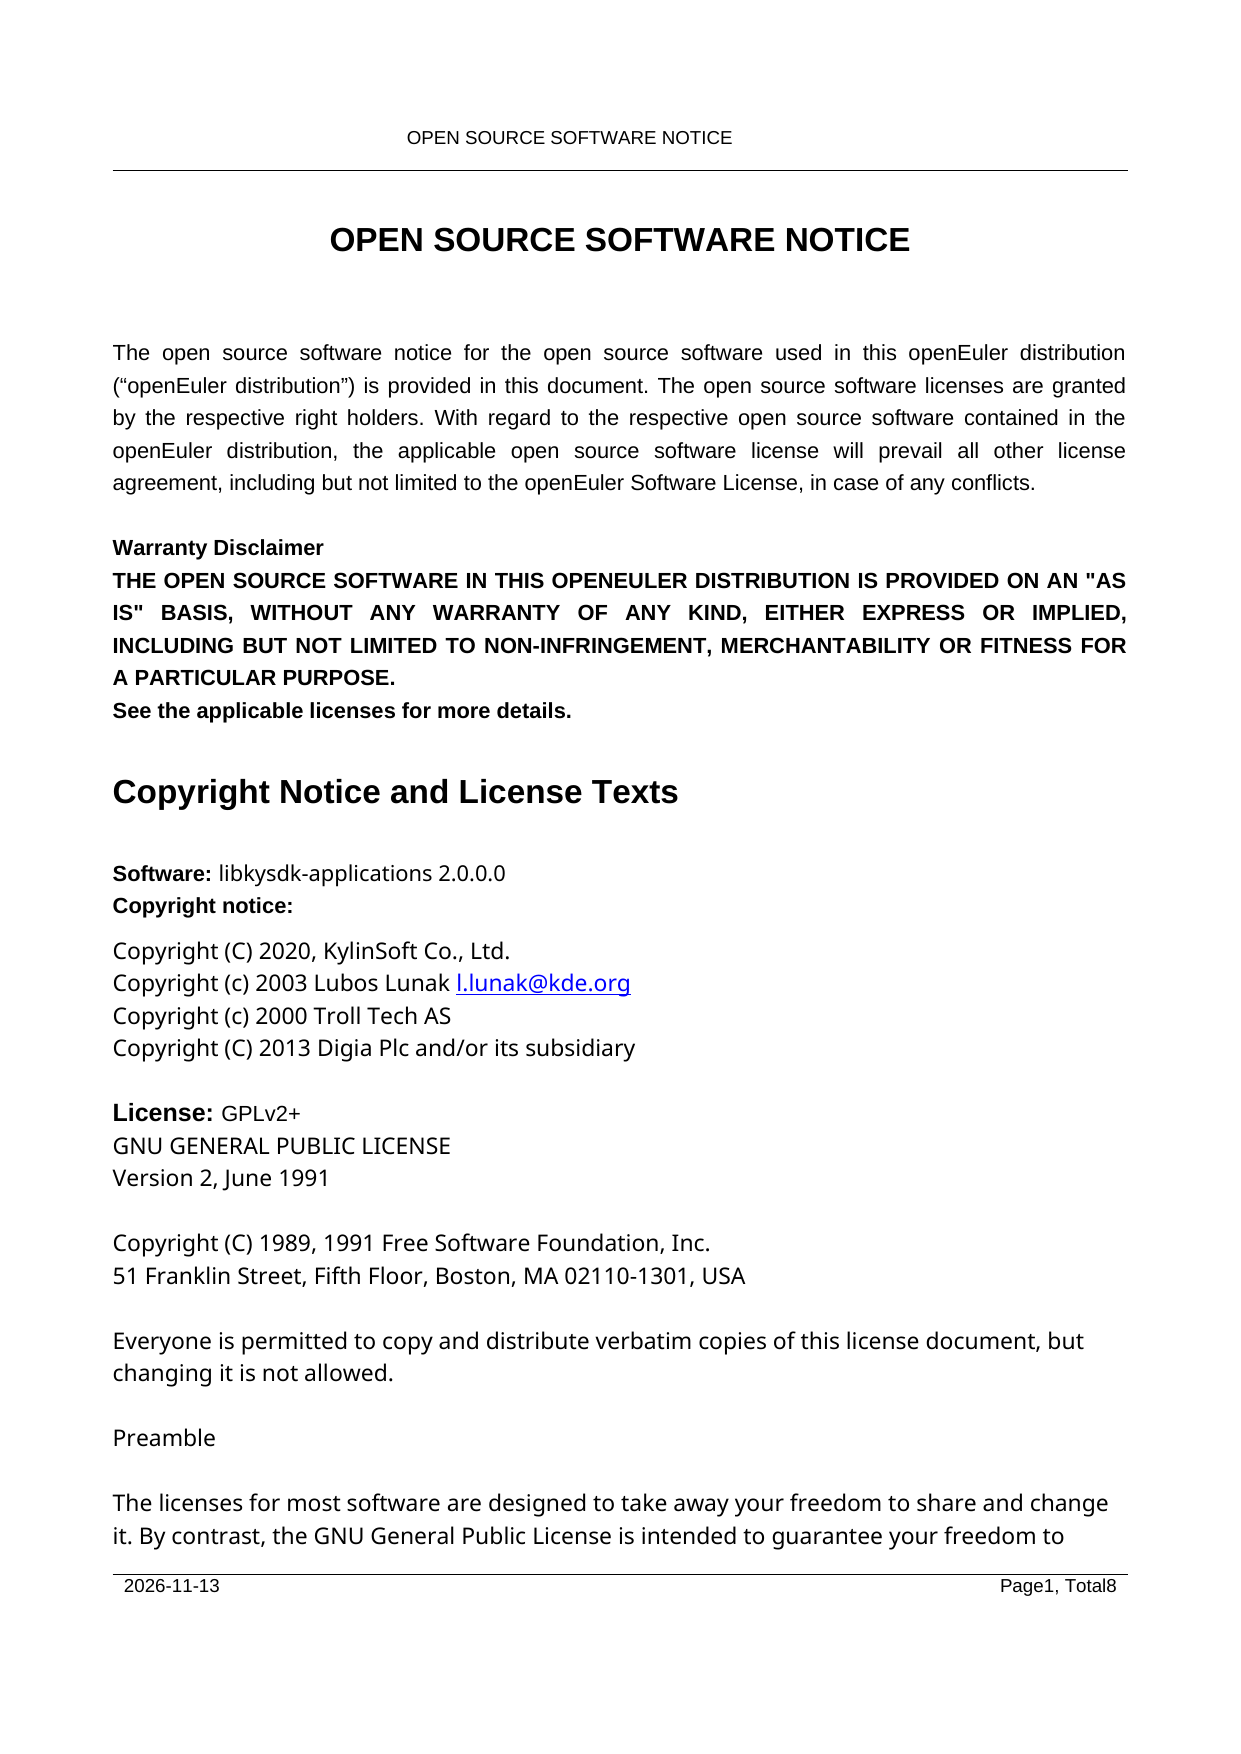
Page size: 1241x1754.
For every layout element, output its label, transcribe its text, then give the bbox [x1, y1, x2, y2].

text 51 Franklin Street, Fifth Floor, Boston, MA 02110-1301, USA [112, 1259, 1128, 1291]
text Version 2, June 1991 [112, 1161, 1128, 1194]
text Preamble [112, 1421, 1128, 1454]
text GNU GENERAL PUBLIC LICENSE [112, 1129, 1128, 1161]
text Copyright notice: [112, 889, 1128, 921]
text Warranty Disclaimer [112, 531, 1128, 564]
text OPEN SOURCE SOFTWARE NOTICE [112, 206, 1128, 271]
text License: GPLv2+ [112, 1096, 1128, 1129]
text Everyone is permitted to copy and distribute verbatim copies of this license document, but changing it is not allowed. [112, 1324, 1128, 1389]
text The open source software notice for the open source software used in this openEuler distribution (“openEuler distribution”) is provided in this document. The open source software licenses are granted by the respective right holders. With regard to the respective open source software contained in the openEuler distribution, the applicable open source software license will prevail all other license agreement, including but not limited to the openEuler Software License, in case of any conflicts. [112, 336, 1128, 499]
text Copyright (C) 2020, KylinSoft Co., Ltd. Copyright (c) 2003 Lubos Lunak l.lunak@kde.org Copyright (c) 2000 Troll Tech AS Copyright (C) 2013 Digia Plc and/or its subsidiary [112, 934, 1128, 1096]
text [112, 1486, 1128, 1551]
text THE OPEN SOURCE SOFTWARE IN THIS OPENEULER DISTRIBUTION IS PROVIDED ON AN "AS IS" BASIS, WITHOUT ANY WARRANTY OF ANY KIND, EITHER EXPRESS OR IMPLIED, INCLUDING BUT NOT LIMITED TO NON-INFRINGEMENT, MERCHANTABILITY OR FITNESS FOR A PARTICULAR PURPOSE. See the applicable licenses for more details. [112, 564, 1128, 726]
text Copyright (C) 1989, 1991 Free Software Foundation, Inc. [112, 1226, 1128, 1259]
text Copyright Notice and License Texts [112, 759, 1128, 824]
title Software: libkysdk-applications 2.0.0.0 [112, 856, 1128, 889]
